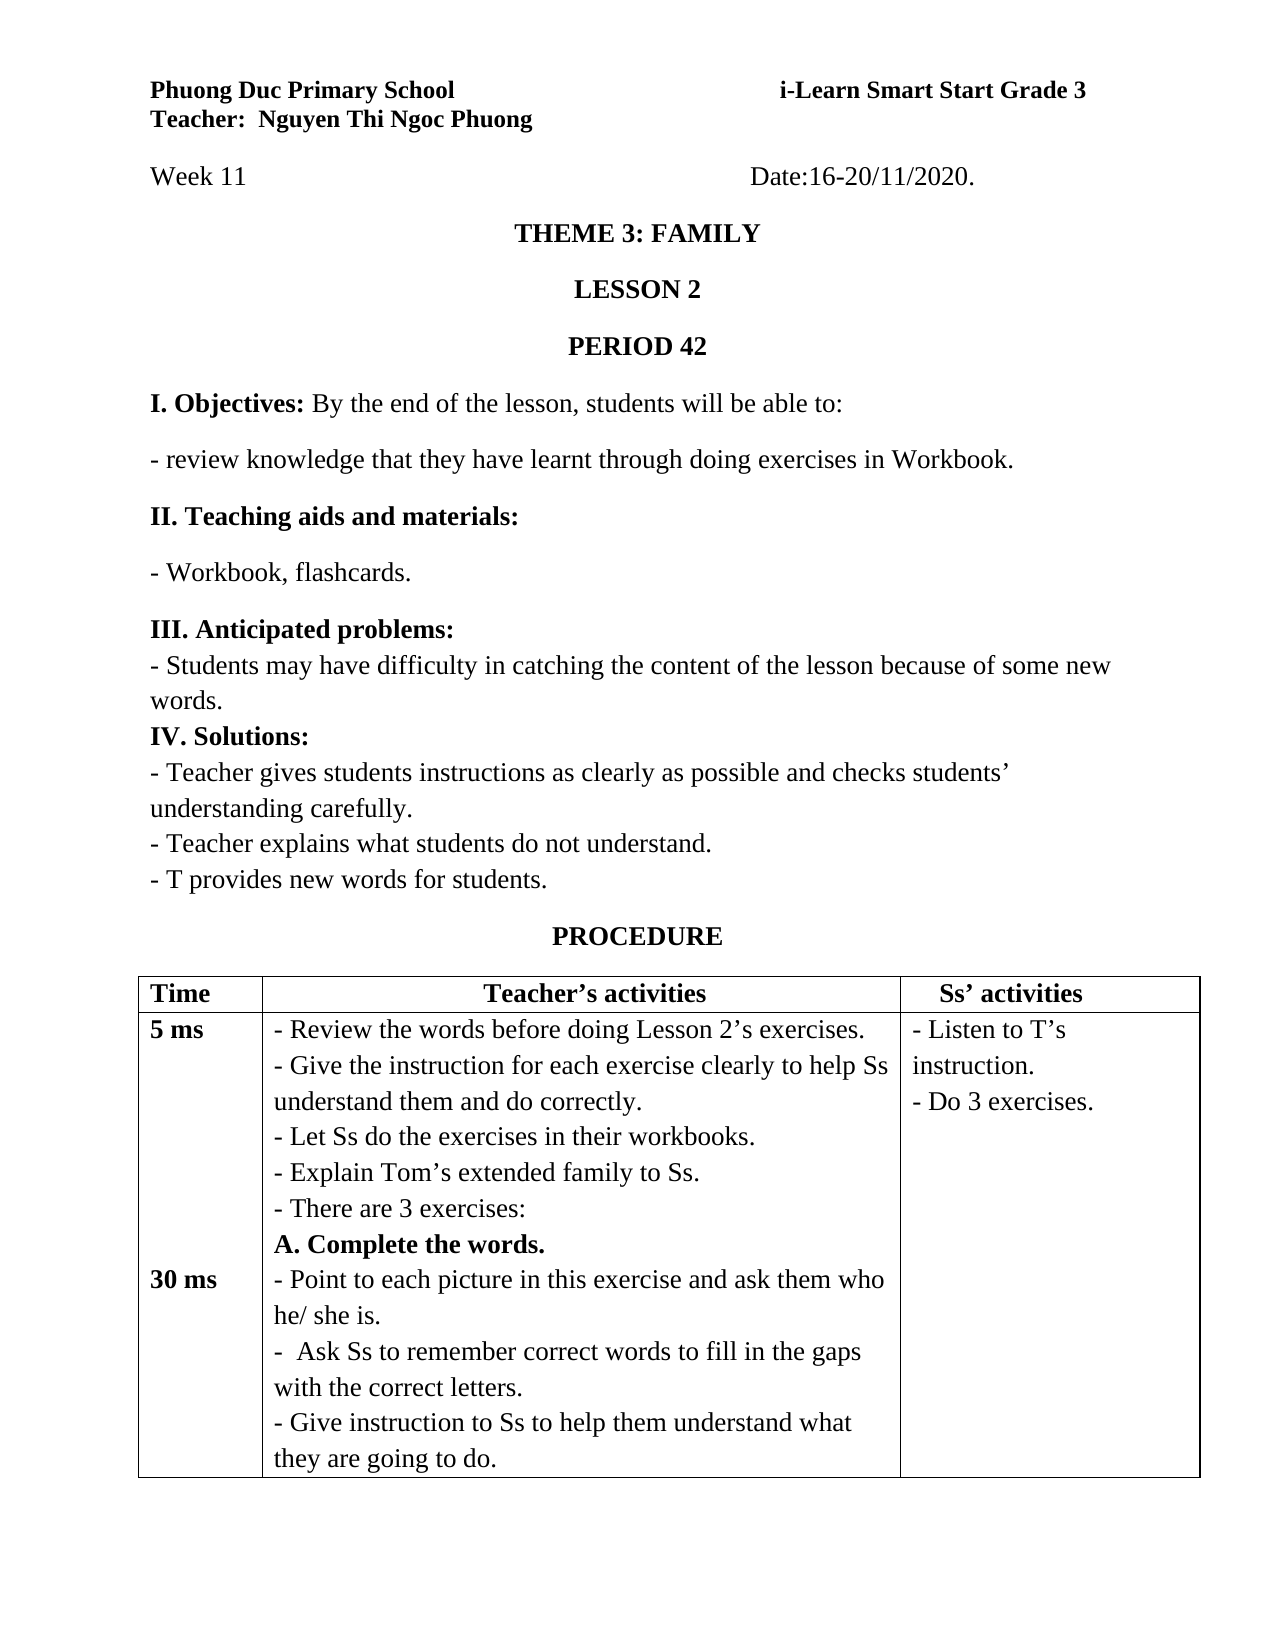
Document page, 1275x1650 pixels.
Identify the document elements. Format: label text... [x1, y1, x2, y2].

text LESSON 2 [150, 274, 1125, 305]
table_header Time [139, 977, 262, 1012]
text PROCEDURE [150, 920, 1125, 951]
text III. Anticipated problems: [150, 613, 1125, 644]
text - T provides new words for students. [150, 863, 1125, 894]
text - review knowledge that they have learnt through doing exercises in Workbook. [150, 443, 1125, 474]
table_header Ss’ activities [901, 977, 1199, 1012]
text - Teacher explains what students do not understand. [150, 827, 1125, 858]
text II. Teaching aids and materials: [150, 500, 1125, 531]
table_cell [901, 1013, 1199, 1477]
text IV. Solutions: [150, 720, 1125, 751]
text - Students may have difficulty in catching the content of the lesson because of some new words. [150, 649, 1125, 716]
text Week 11 Date:16-20/11/2020. [150, 161, 1125, 192]
text PERIOD 42 [150, 330, 1125, 361]
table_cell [263, 1013, 900, 1477]
text I. Objectives: By the end of the lesson, students will be able to: [150, 387, 1125, 418]
table_cell 5 ms 30 ms [139, 1013, 262, 1477]
text - Teacher gives students instructions as clearly as possible and checks students’ understanding carefully. [150, 756, 1125, 823]
text THEME 3: FAMILY [150, 217, 1125, 248]
table_header Teacher’s activities [263, 977, 900, 1012]
text - Workbook, flashcards. [150, 556, 1125, 588]
